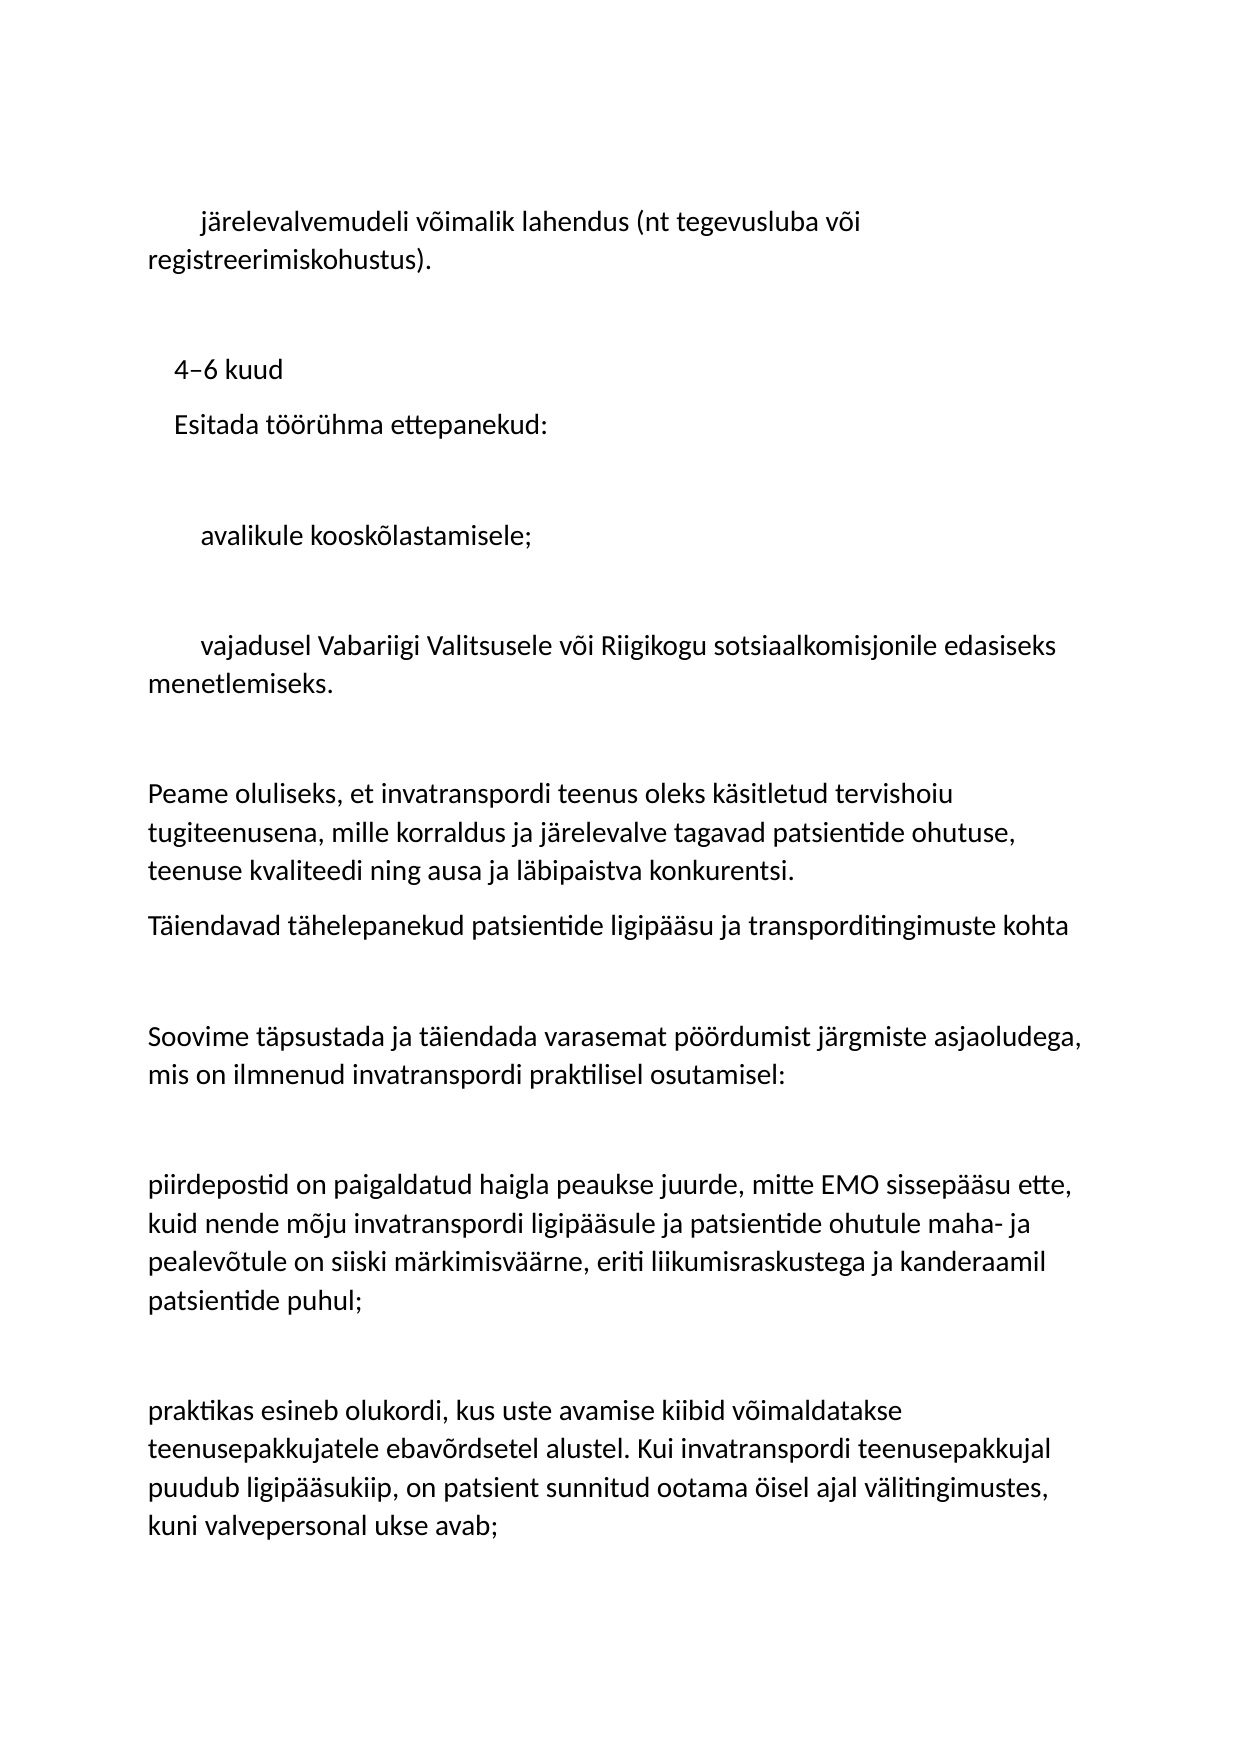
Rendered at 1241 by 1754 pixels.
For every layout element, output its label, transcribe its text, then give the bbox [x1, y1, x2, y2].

text piirdepostid on paigaldatud haigla peaukse juurde, mitte EMO sissepääsu ette, kuid nende mõju invatranspordi ligipääsule ja patsientide ohutule maha- ja pealevõtule on siiski märkimisväärne, eriti liikumisraskustega ja kanderaamil patsientide puhul; [148, 1166, 1093, 1317]
text Esitada töörühma ettepanekud: [148, 406, 1093, 442]
text 4–6 kuud [148, 351, 1093, 387]
text Peame oluliseks, et invatranspordi teenus oleks käsitletud tervishoiu tugiteenusena, mille korraldus ja järelevalve tagavad patsientide ohutuse, teenuse kvaliteedi ning ausa ja läbipaistva konkurentsi. [148, 776, 1093, 888]
text avalikule kooskõlastamisele; [148, 517, 1093, 552]
text Soovime täpsustada ja täiendada varasemat pöördumist järgmiste asjaoludega, mis on ilmnenud invatranspordi praktilisel osutamisel: [148, 1018, 1093, 1092]
text Täiendavad tähelepanekud patsientide ligipääsu ja transporditingimuste kohta [148, 907, 1093, 943]
text praktikas esineb olukordi, kus uste avamise kiibid võimaldatakse teenusepakkujatele ebavõrdsetel alustel. Kui invatranspordi teenusepakkujal puudub ligipääsukiip, on patsient sunnitud ootama öisel ajal välitingimustes, kuni valvepersonal ukse avab; [148, 1392, 1093, 1543]
text järelevalvemudeli võimalik lahendus (nt tegevusluba või registreerimiskohustus). [148, 203, 1093, 277]
text vajadusel Vabariigi Valitsusele või Riigikogu sotsiaalkomisjonile edasiseks menetlemiseks. [148, 627, 1093, 701]
